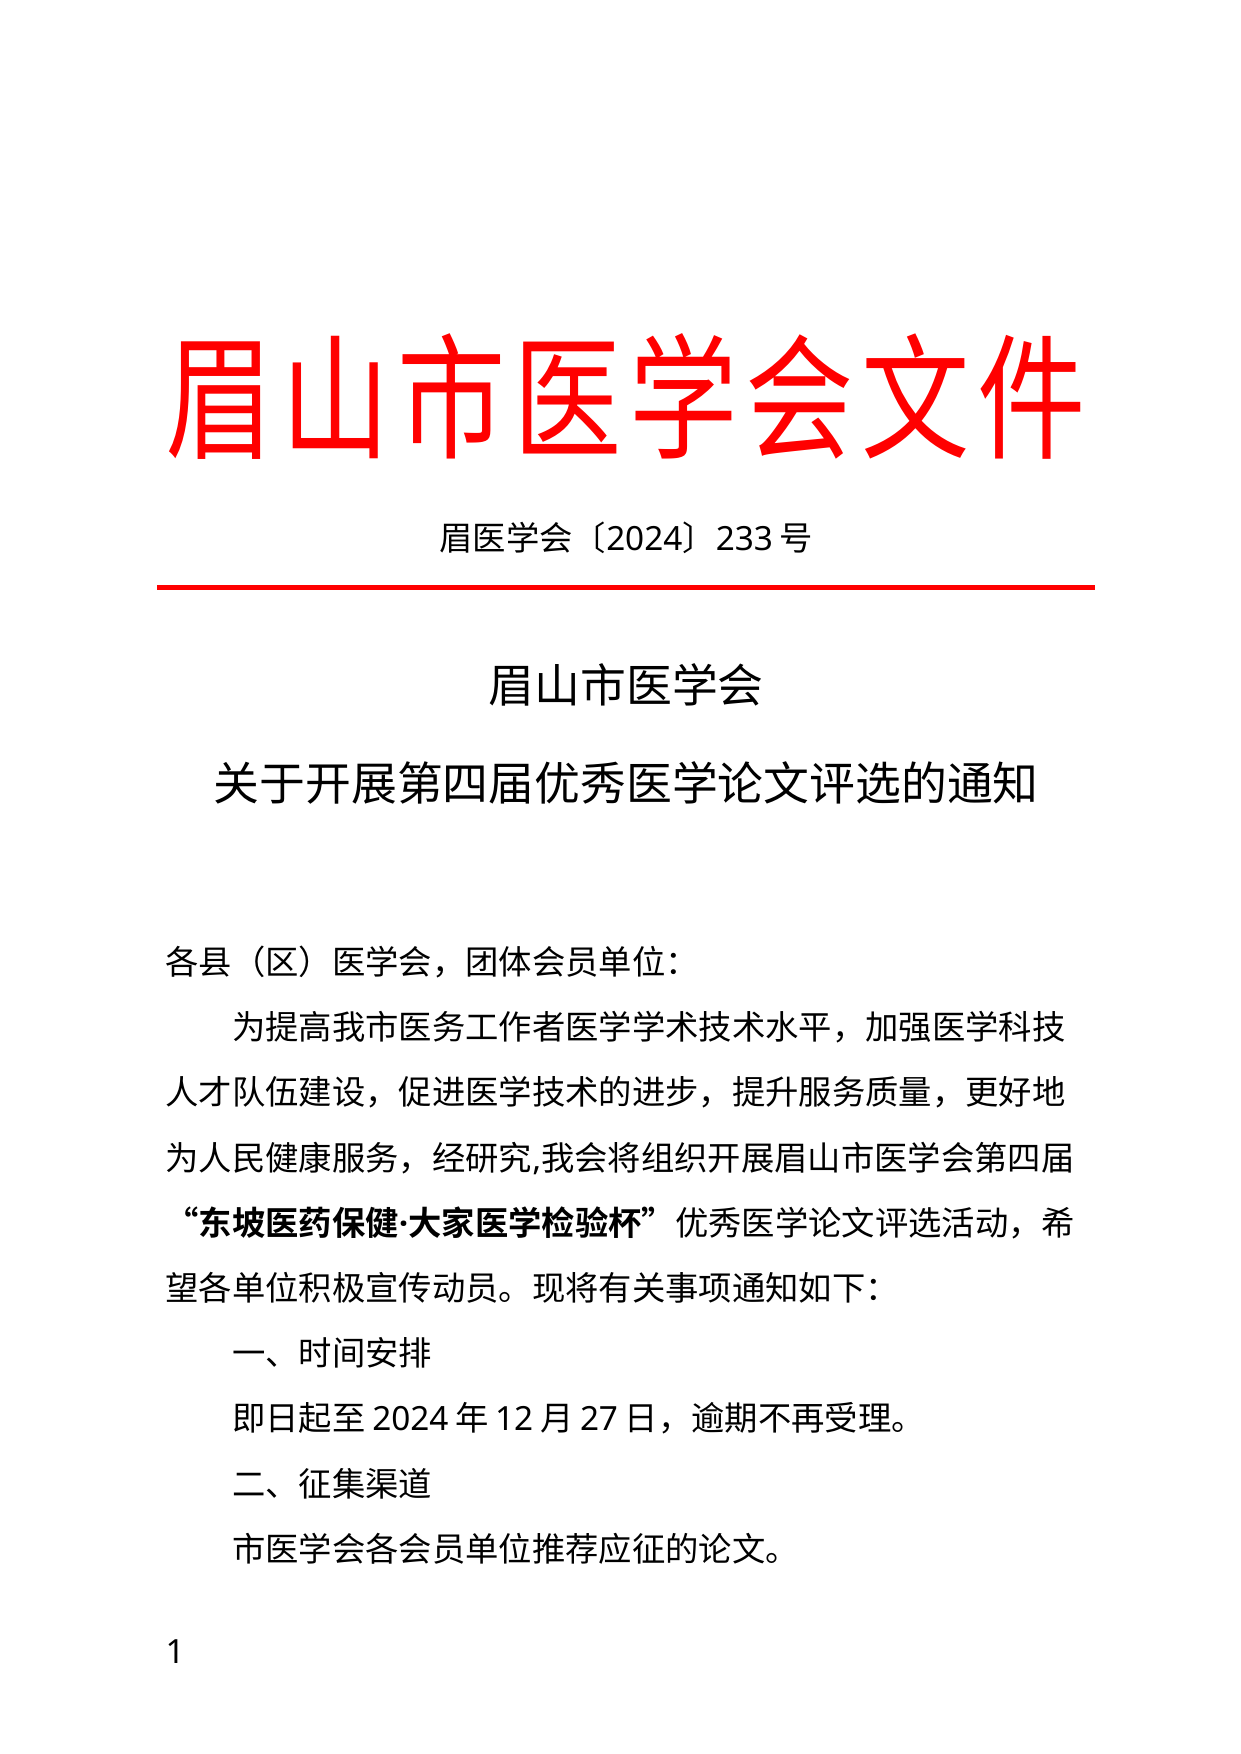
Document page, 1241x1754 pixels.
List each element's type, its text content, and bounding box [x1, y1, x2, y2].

text 各县（区）医学会，团体会员单位： [165, 927, 1087, 992]
text 市医学会各会员单位推荐应征的论文。 [165, 1514, 1087, 1579]
text 眉医学会〔2024〕233号 [165, 503, 1087, 569]
text 关于开展第四届优秀医学论文评选的通知 [165, 732, 1087, 829]
text 眉山市医学会文件 [165, 275, 1087, 503]
text 为提高我市医务工作者医学学术技术水平，加强医学科技人才队伍建设，促进医学技术的进步，提升服务质量，更好地为人民健康服务，经研究,我会将组织开展眉山市医学会第四届“东坡医药保健·大家医学检验杯”优秀医学论文评选活动，希望各单位积极宣传动员。现将有关事项通知如下： [165, 992, 1087, 1318]
text 一、时间安排 [165, 1318, 1087, 1384]
text 二、征集渠道 [165, 1449, 1087, 1514]
text 眉山市医学会 [165, 634, 1087, 732]
text 即日起至2024年12月27日，逾期不再受理。 [165, 1384, 1087, 1449]
